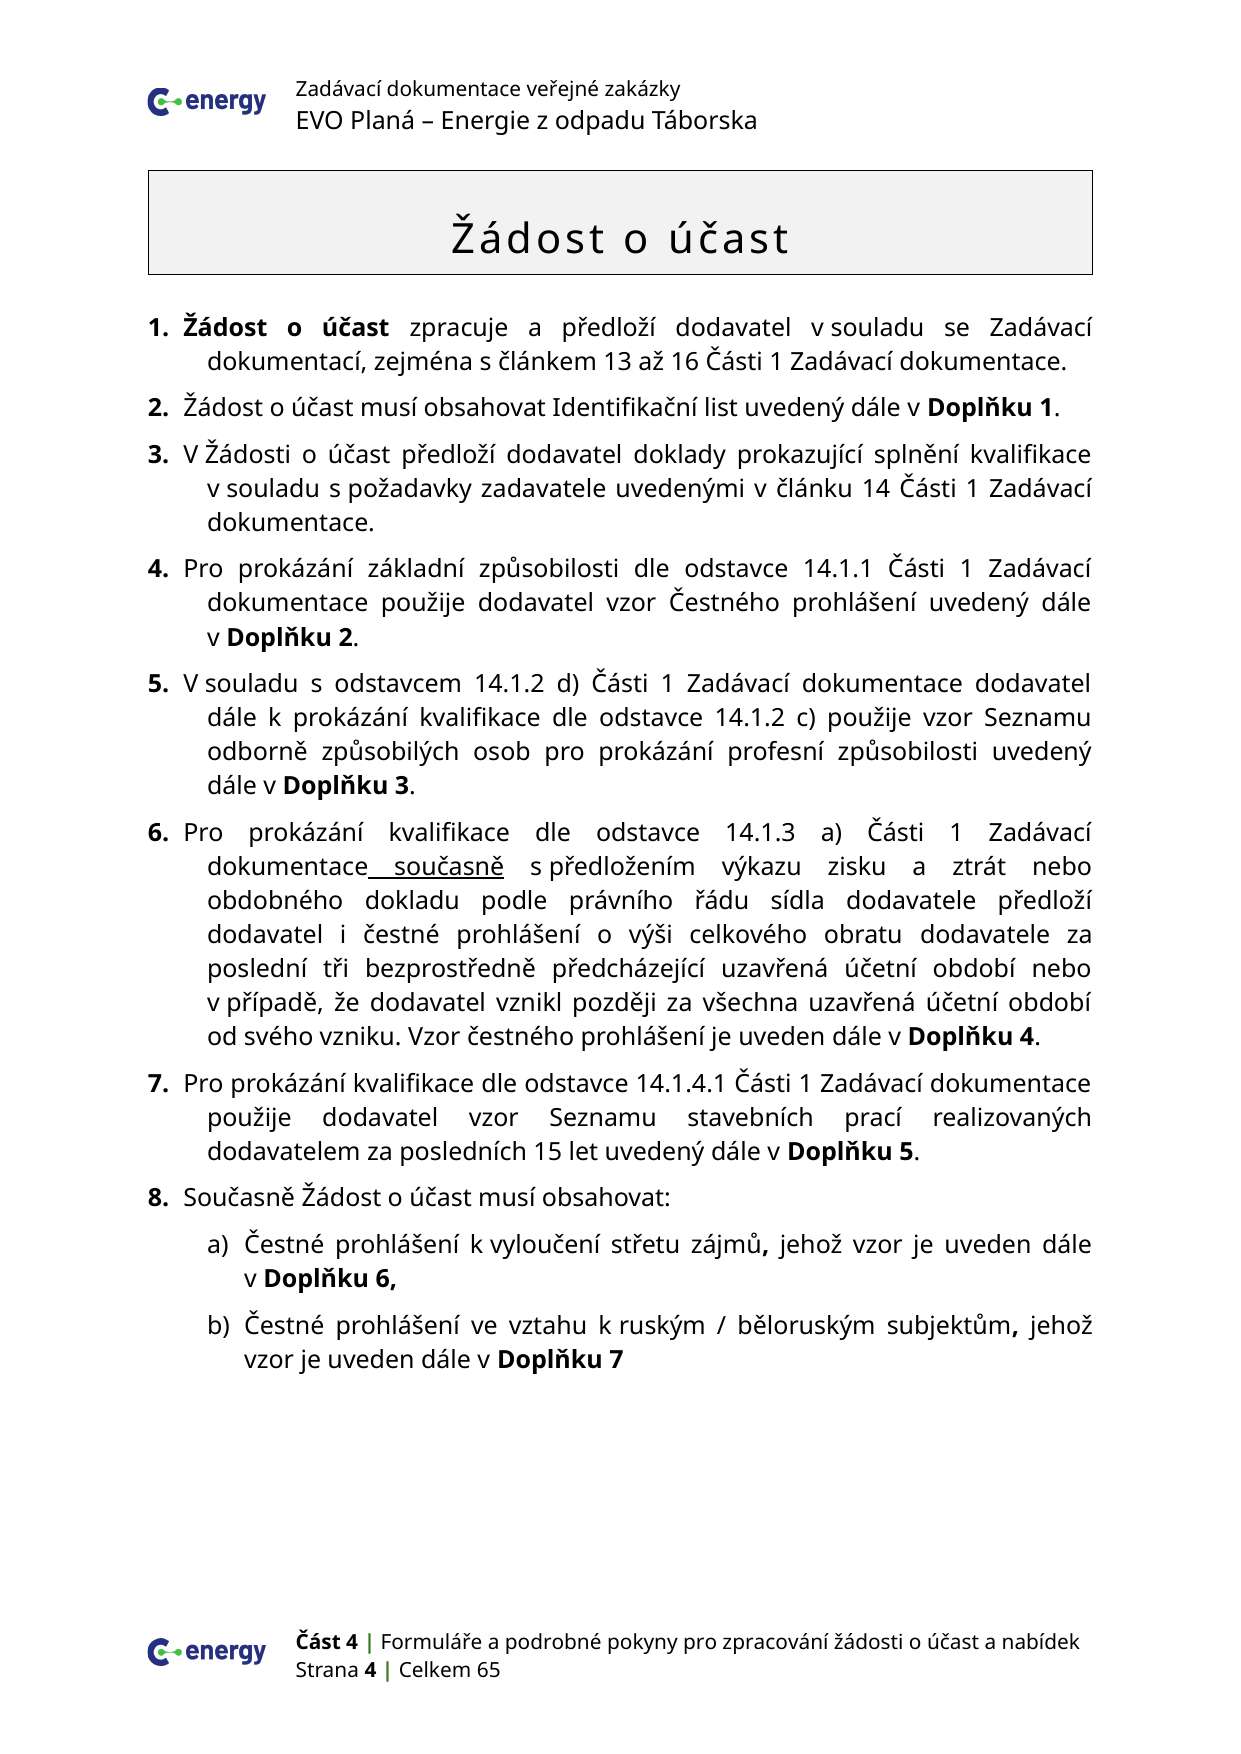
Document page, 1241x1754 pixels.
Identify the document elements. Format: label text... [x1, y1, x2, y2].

picture [147, 1638, 266, 1666]
list Žádost o účast musí obsahovat Identifikační list uvedený dále v Doplňku 1. [148, 390, 1092, 424]
list V Žádosti o účast předloží dodavatel doklady prokazující splnění kvalifikace v souladu s požadavky zadavatele uvedenými v článku 14 Části 1 Zadávací dokumentace. [148, 436, 1092, 538]
list Žádost o účast zpracuje a předloží dodavatel v souladu se Zadávací dokumentací, zejména s článkem 13 až 16 Části 1 Zadávací dokumentace. [148, 309, 1092, 377]
table_header Žádost o účast [149, 171, 1092, 274]
list Pro prokázání kvalifikace dle odstavce 14.1.3 a) Části 1 Zadávací dokumentace současně s předložením výkazu zisku a ztrát nebo obdobného dokladu podle právního řádu sídla dodavatele předloží dodavatel i čestné prohlášení o výši celkového obratu dodavatele za poslední tři bezprostředně předcházející uzavřená účetní období nebo v případě, že dodavatel vznikl později za všechna uzavřená účetní období od svého vzniku. Vzor čestného prohlášení je uveden dále v Doplňku 4. [148, 814, 1092, 1053]
list Čestné prohlášení ve vztahu k ruským / běloruským subjektům, jehož vzor je uveden dále v Doplňku 7 [207, 1307, 1092, 1375]
list Pro prokázání kvalifikace dle odstavce 14.1.4.1 Části 1 Zadávací dokumentace použije dodavatel vzor Seznamu stavebních prací realizovaných dodavatelem za posledních 15 let uvedený dále v Doplňku 5. [148, 1065, 1092, 1168]
list Pro prokázání základní způsobilosti dle odstavce 14.1.1 Části 1 Zadávací dokumentace použije dodavatel vzor Čestného prohlášení uvedený dále v Doplňku 2. [148, 551, 1092, 653]
picture [147, 88, 266, 116]
list Čestné prohlášení k vyloučení střetu zájmů, jehož vzor je uveden dále v Doplňku 6, [207, 1227, 1092, 1295]
list V souladu s odstavcem 14.1.2 d) Části 1 Zadávací dokumentace dodavatel dále k prokázání kvalifikace dle odstavce 14.1.2 c) použije vzor Seznamu odborně způsobilých osob pro prokázání profesní způsobilosti uvedený dále v Doplňku 3. [148, 666, 1092, 802]
list Současně Žádost o účast musí obsahovat: [148, 1180, 1092, 1214]
